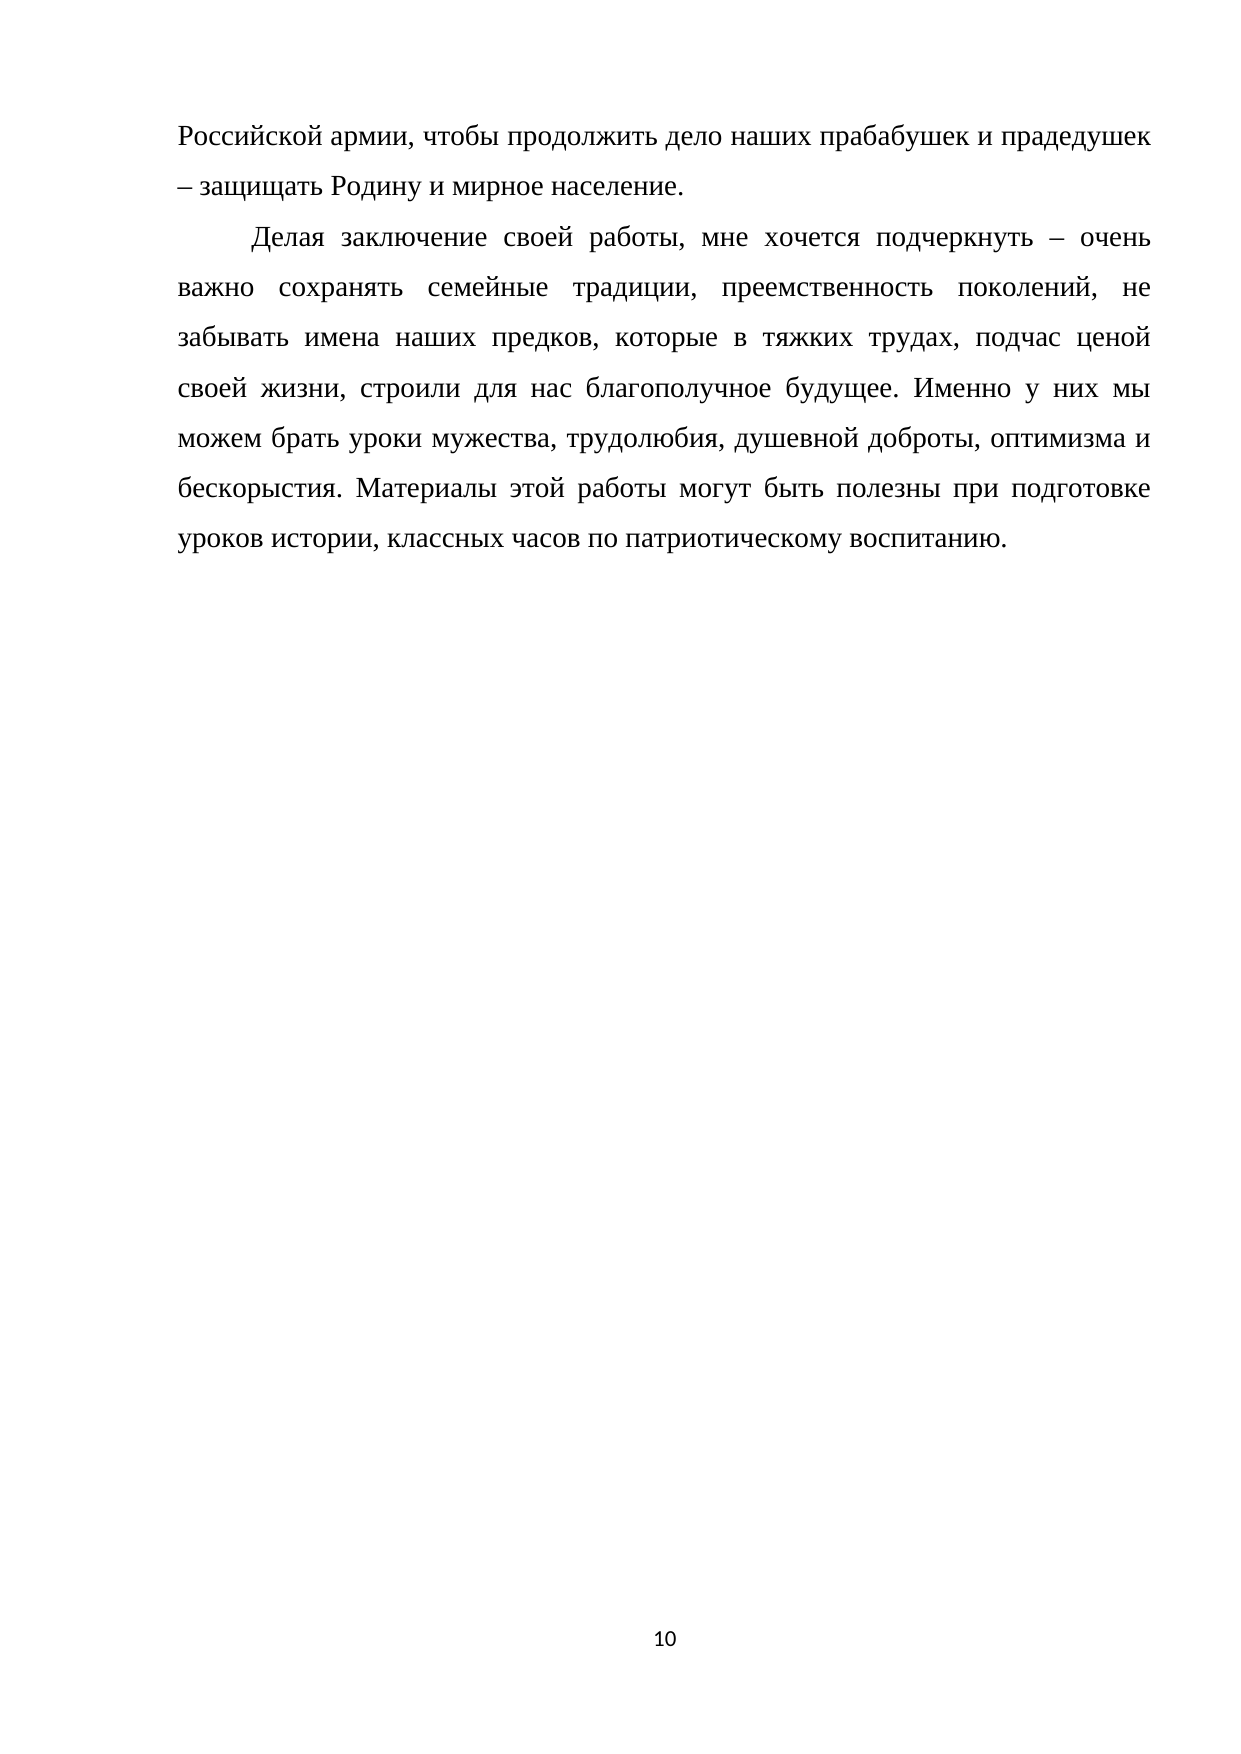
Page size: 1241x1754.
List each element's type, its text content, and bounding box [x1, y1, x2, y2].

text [177, 118, 1152, 202]
text Делая заключение своей работы, мне хочется подчеркнуть – очень важно сохранять семейные традиции, преемственность поколений, не забывать имена наших предков, которые в тяжких трудах, подчас ценой своей жизни, строили для нас благополучное будущее. Именно у них мы можем брать уроки мужества, трудолюбия, душевной доброты, оптимизма и бескорыстия. Материалы этой работы могут быть полезны при подготовке уроков истории, классных часов по патриотическому воспитанию. [177, 219, 1152, 554]
